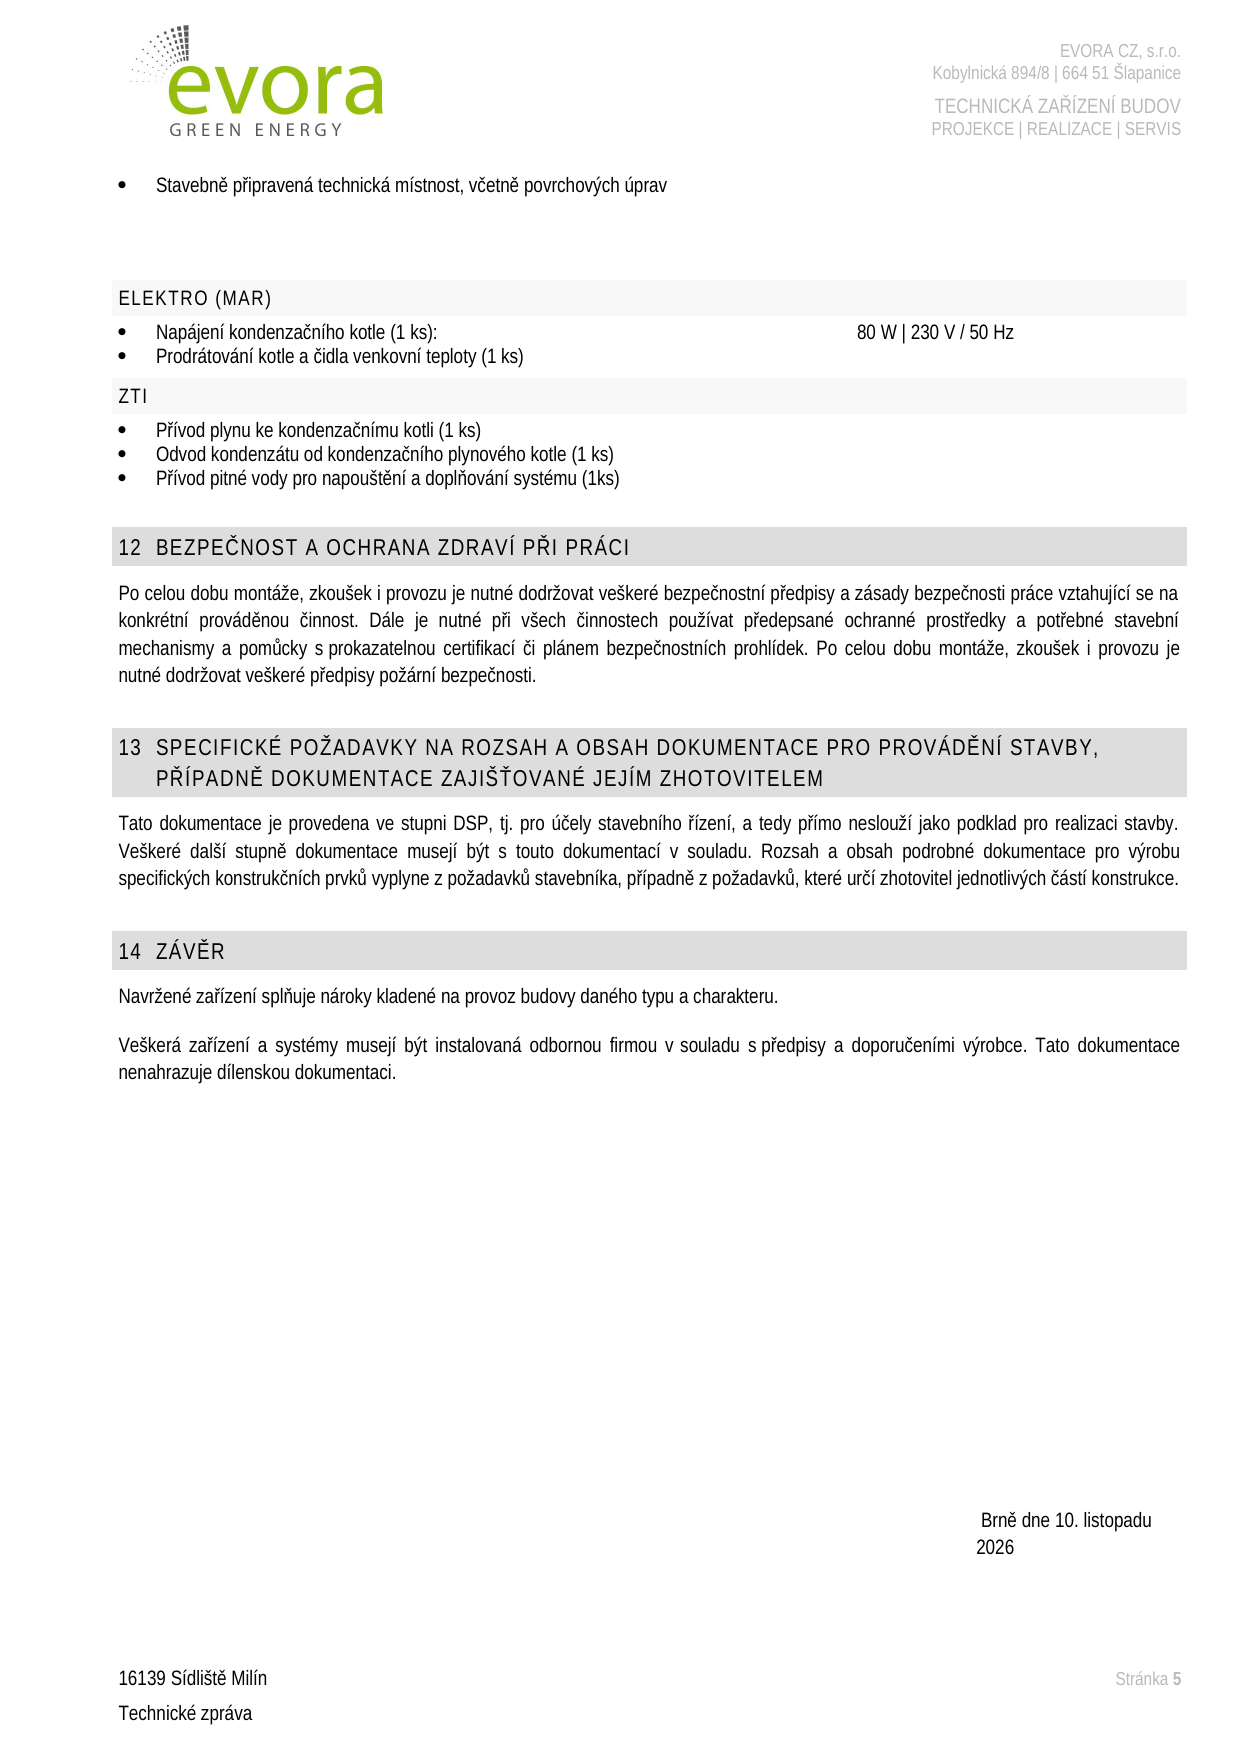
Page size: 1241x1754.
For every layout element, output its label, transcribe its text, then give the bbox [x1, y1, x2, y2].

text Navržené zařízení splňuje nároky kladené na provoz budovy daného typu a charakteru. [118, 984, 1181, 1008]
list Prodrátování kotle a čidla venkovní teploty (1 ks) [118, 344, 1181, 368]
list Stavebně připravená technická místnost, včetně povrchových úprav [118, 173, 1181, 197]
subtitle Specifické požadavky na rozsah a obsah dokumentace pro provádění stavby, případně dokumentace zajišťované jejím zhotovitelem [118, 734, 1181, 791]
list Odvod kondenzátu od kondenzačního plynového kotle (1 ks) [118, 442, 1181, 466]
subtitle ELEKTRO (MaR) [118, 286, 1181, 310]
list Přívod plynu ke kondenzačnímu kotli (1 ks) [118, 418, 1181, 442]
subtitle ZTI [118, 384, 1181, 408]
text Veškerá zařízení a systémy musejí být instalovaná odbornou firmou v souladu s předpisy a doporučeními výrobce. Tato dokumentace nenahrazuje dílenskou dokumentaci. [118, 1033, 1181, 1084]
list Přívod pitné vody pro napouštění a doplňování systému (1ks) [118, 466, 1181, 490]
subtitle Závěr [118, 938, 1181, 964]
text Po celou dobu montáže, zkoušek i provozu je nutné dodržovat veškeré bezpečnostní předpisy a zásady bezpečnosti práce vztahující se na konkrétní prováděnou činnost. Dále je nutné při všech činnostech používat předepsané ochranné prostředky a potřebné stavební mechanismy a pomůcky s prokazatelnou certifikací či plánem bezpečnostních prohlídek. Po celou dobu montáže, zkoušek i provozu je nutné dodržovat veškeré předpisy požární bezpečnosti. [118, 581, 1181, 687]
table_header Brně dne 18. února 2017 [965, 1495, 1181, 1575]
subtitle Bezpečnost a ochrana zdraví při práci [118, 534, 1181, 560]
text Tato dokumentace je provedena ve stupni DSP, tj. pro účely stavebního řízení, a tedy přímo neslouží jako podklad pro realizaci stavby. Veškeré další stupně dokumentace musejí být s touto dokumentací v souladu. Rozsah a obsah podrobné dokumentace pro výrobu specifických konstrukčních prvků vyplyne z požadavků stavebníka, případně z požadavků, které určí zhotovitel jednotlivých částí konstrukce. [118, 811, 1181, 890]
list Napájení kondenzačního kotle (1 ks): 80 W | 230 V / 50 Hz [118, 320, 1181, 344]
picture [118, 12, 401, 146]
